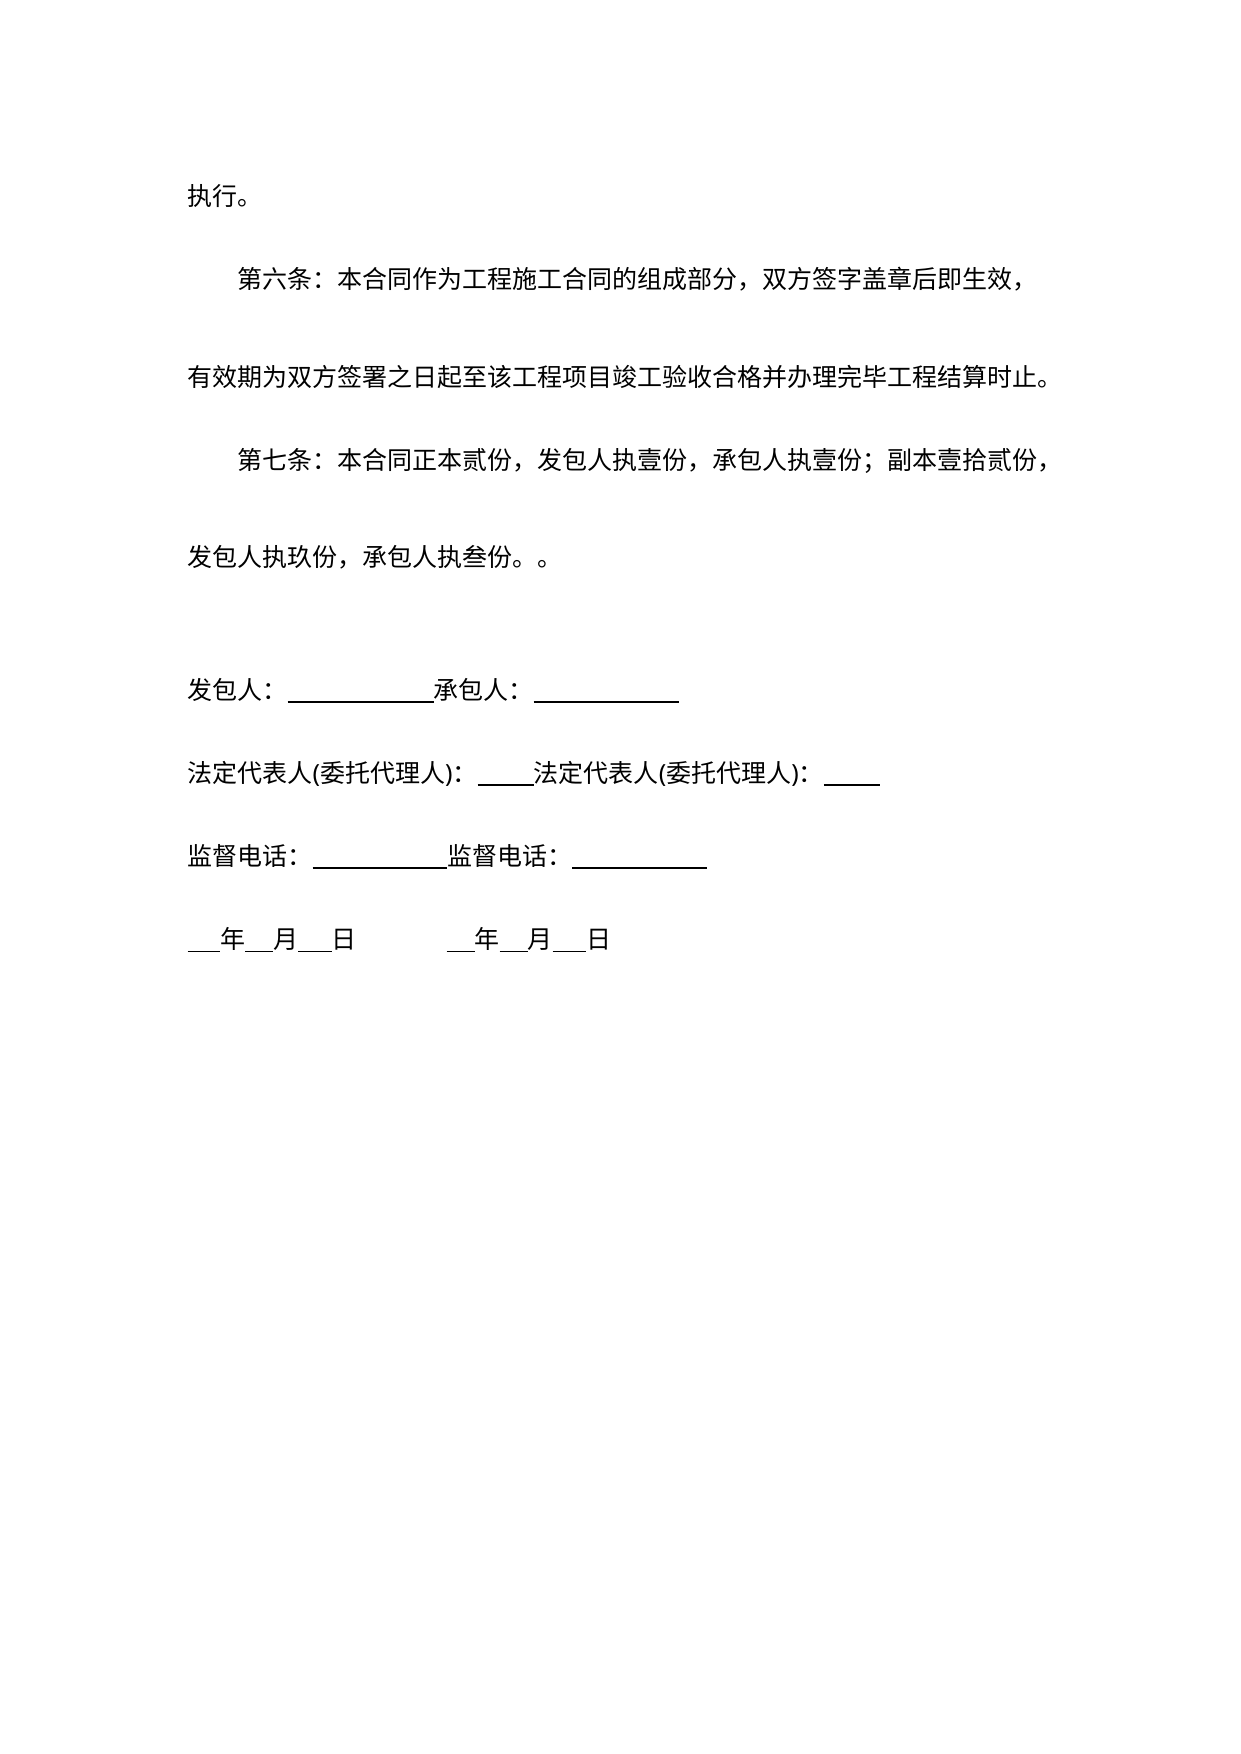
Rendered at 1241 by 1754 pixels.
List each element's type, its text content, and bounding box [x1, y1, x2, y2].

text 法定代表人(委托代理人)： 法定代表人(委托代理人)： [187, 739, 1053, 804]
text 发包人： 承包人： [187, 656, 1053, 721]
text 第七条：本合同正本贰份，发包人执壹份，承包人执壹份；副本壹拾贰份，发包人执玖份，承包人执叁份。。 [187, 426, 1053, 588]
text 第六条：本合同作为工程施工合同的组成部分，双方签字盖章后即生效，有效期为双方签署之日起至该工程项目竣工验收合格并办理完毕工程结算时止。 [187, 245, 1053, 408]
text 年 月 日 年 月 日 [187, 905, 1053, 970]
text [187, 162, 1053, 227]
text 监督电话： 监督电话： [187, 822, 1053, 887]
